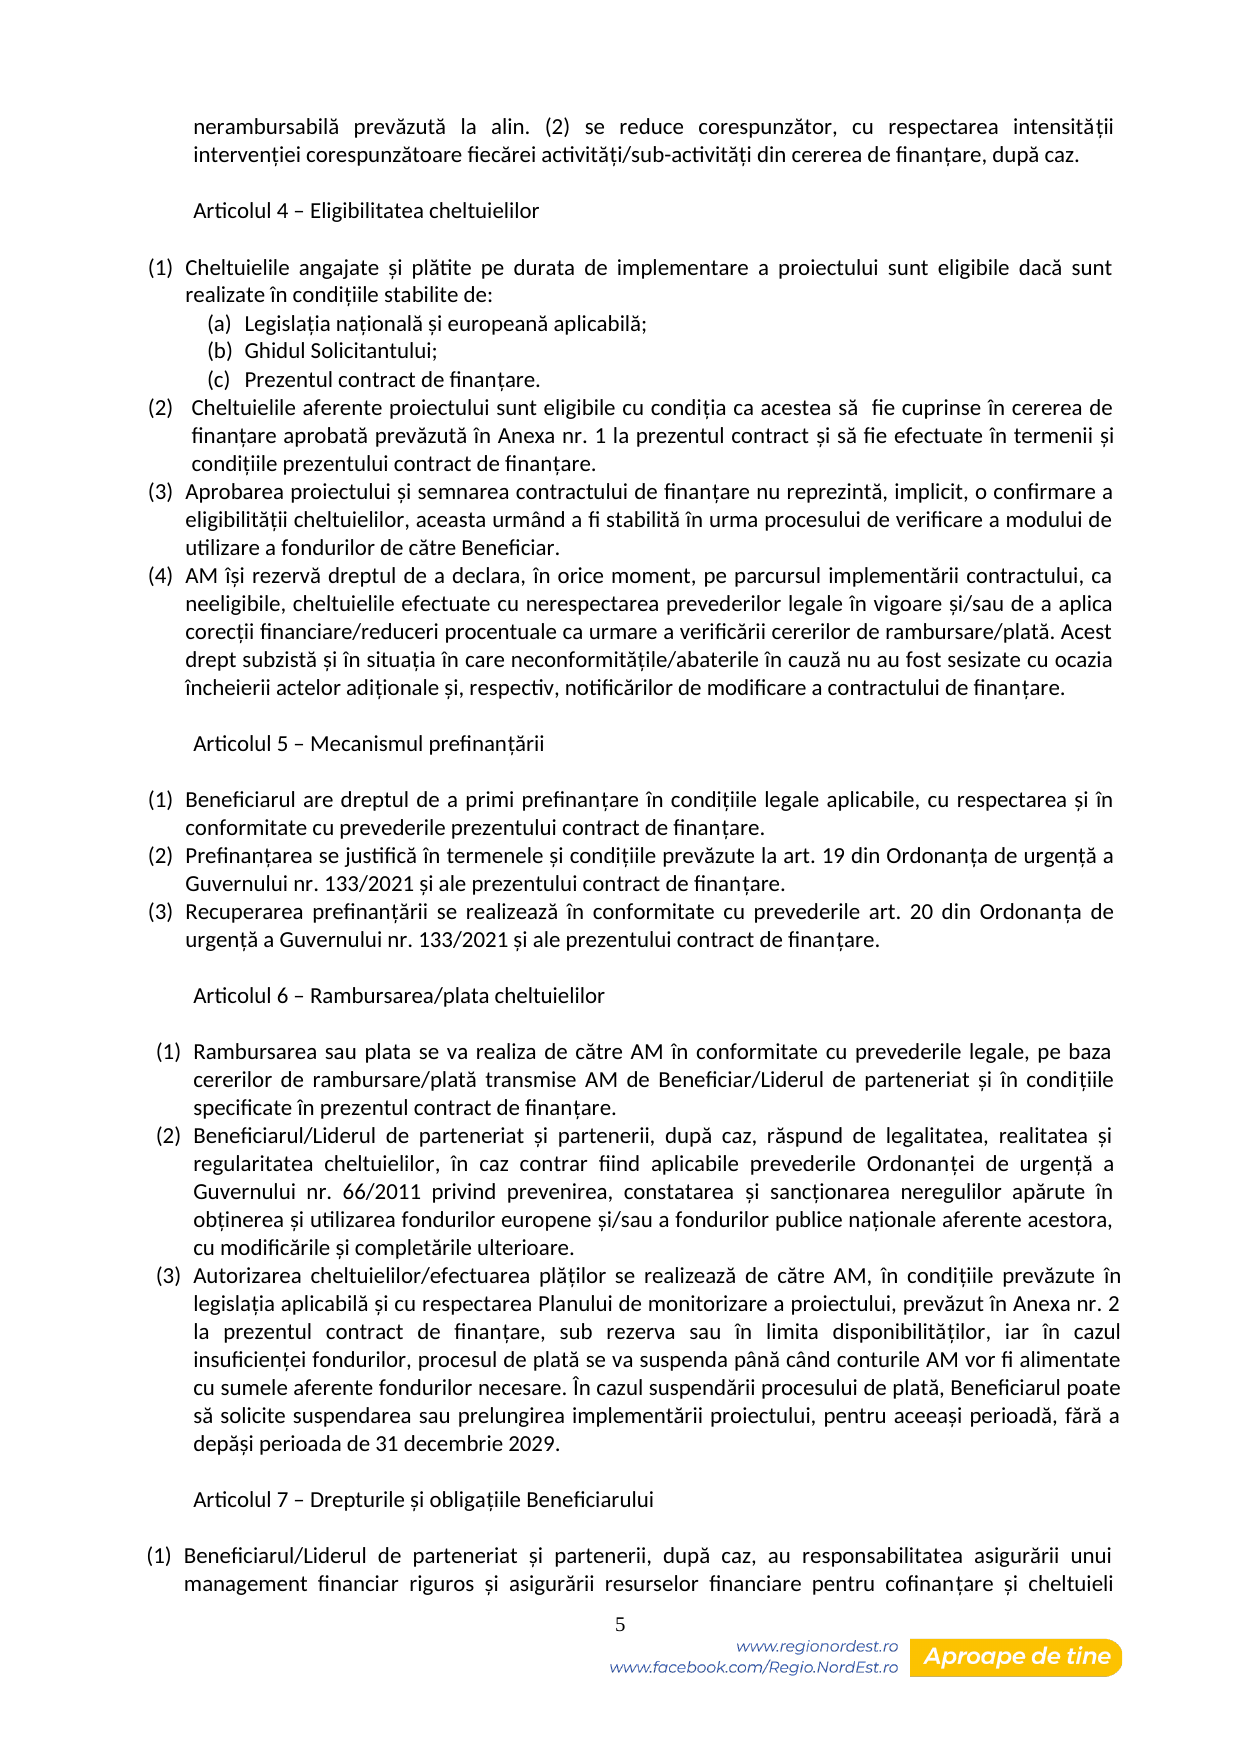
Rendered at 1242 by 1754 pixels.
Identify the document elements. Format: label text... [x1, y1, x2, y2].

list Beneficiarul are dreptul de a primi prefinanțare în condițiile legale aplicabile, cu respectarea și în conformitate cu prevederile prezentului contract de finanțare. [148, 785, 1114, 841]
list AM își rezervă dreptul de a declara, în orice moment, pe parcursul implementării contractului, ca neeligibile, cheltuielile efectuate cu nerespectarea prevederilor legale în vigoare și/sau de a aplica corecții financiare/reduceri procentuale ca urmare a verificării cererilor de rambursare/plată. Acest drept subzistă și în situația în care neconformitățile/abaterile în cauză nu au fost sesizate cu ocazia încheierii actelor adiționale și, respectiv, notificărilor de modificare a contractului de finanțare. [148, 561, 1114, 701]
list Ghidul Solicitantului; [207, 337, 1114, 365]
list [156, 112, 1114, 168]
list Prezentul contract de finanțare. [207, 365, 1114, 393]
picture [118, 1636, 1123, 1679]
list Legislația națională și europeană aplicabilă; [207, 309, 1114, 337]
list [146, 1542, 1114, 1598]
list Rambursarea sau plata se va realiza de către AM în conformitate cu prevederile legale, pe baza cererilor de rambursare/plată transmise AM de Beneficiar/Liderul de parteneriat și în condițiile specificate în prezentul contract de finanțare. [156, 1037, 1114, 1121]
list Recuperarea prefinanțării se realizează în conformitate cu prevederile art. 20 din Ordonanța de urgență a Guvernului nr. 133/2021 și ale prezentului contract de finanțare. [148, 897, 1114, 953]
list Prefinanțarea se justifică în termenele și condițiile prevăzute la art. 19 din Ordonanța de urgență a Guvernului nr. 133/2021 și ale prezentului contract de finanțare. [148, 841, 1114, 897]
text Articolul 7 – Drepturile și obligațiile Beneficiarului [118, 1486, 1122, 1513]
text Articolul 5 – Mecanismul prefinanțării [118, 729, 1122, 757]
text Articolul 6 – Rambursarea/plata cheltuielilor [118, 981, 1122, 1009]
text Articolul 4 – Eligibilitatea cheltuielilor [118, 197, 1122, 224]
list Cheltuielile aferente proiectului sunt eligibile cu condiția ca acestea să fie cuprinse în cererea de finanțare aprobată prevăzută în Anexa nr. 1 la prezentul contract şi să fie efectuate în termenii şi condiţiile prezentului contract de finanțare. [148, 393, 1114, 477]
list Aprobarea proiectului și semnarea contractului de finanțare nu reprezintă, implicit, o confirmare a eligibilității cheltuielilor, aceasta urmând a fi stabilită în urma procesului de verificare a modului de utilizare a fondurilor de către Beneficiar. [148, 477, 1114, 561]
list Autorizarea cheltuielilor/efectuarea plăților se realizează de către AM, în condițiile prevăzute în legislația aplicabilă și cu respectarea Planului de monitorizare a proiectului, prevăzut în Anexa nr. 2 la prezentul contract de finanțare, sub rezerva sau în limita disponibilităților, iar în cazul insuficienței fondurilor, procesul de plată se va suspenda până când conturile AM vor fi alimentate cu sumele aferente fondurilor necesare. În cazul suspendării procesului de plată, Beneficiarul poate să solicite suspendarea sau prelungirea implementării proiectului, pentru aceeași perioadă, fără a depăși perioada de 31 decembrie 2029. [156, 1261, 1122, 1457]
list Cheltuielile angajate și plătite pe durata de implementare a proiectului sunt eligibile dacă sunt realizate în condițiile stabilite de: [148, 253, 1114, 309]
list Beneficiarul/Liderul de parteneriat și partenerii, după caz, răspund de legalitatea, realitatea și regularitatea cheltuielilor, în caz contrar fiind aplicabile prevederile Ordonanței de urgență a Guvernului nr. 66/2011 privind prevenirea, constatarea şi sancţionarea neregulilor apărute în obţinerea şi utilizarea fondurilor europene şi/sau a fondurilor publice naţionale aferente acestora, cu modificările și completările ulterioare. [156, 1121, 1114, 1261]
